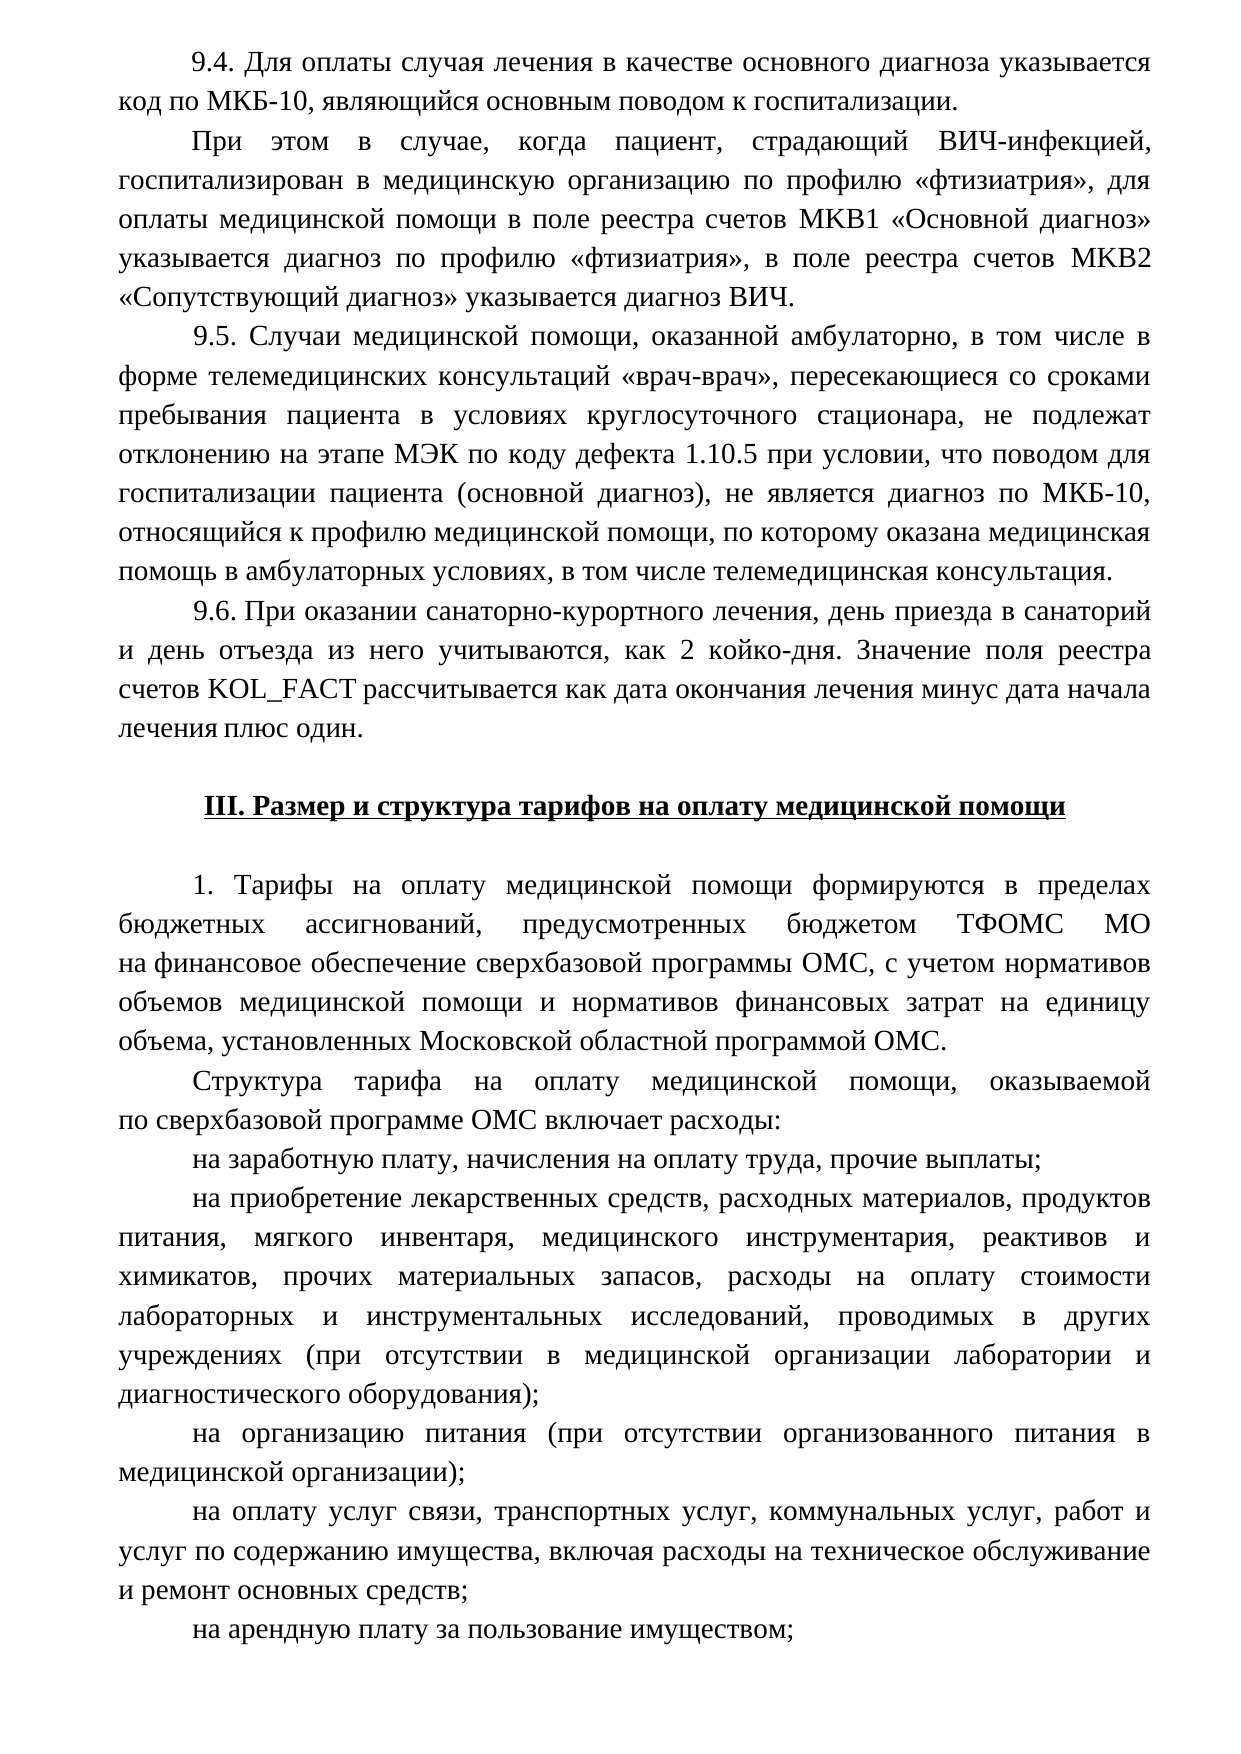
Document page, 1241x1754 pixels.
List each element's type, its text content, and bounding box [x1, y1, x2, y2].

text на приобретение лекарственных средств, расходных материалов, продуктов питания, мягкого инвентаря, медицинского инструментария, реактивов и химикатов, прочих материальных запасов, расходы на оплату стоимости лабораторных и инструментальных исследований, проводимых в других учреждениях (при отсутствии в медицинской организации лаборатории и диагностического оборудования); [118, 1180, 1152, 1409]
text 9.6. При оказании санаторно-курортного лечения, день приезда в санаторий и день отъезда из него учитываются, как 2 койко-дня. Значение поля реестра счетов KOL_FACT рассчитывается как дата окончания лечения минус дата начала лечения плюс один. [118, 593, 1152, 744]
text Структура тарифа на оплату медицинской помощи, оказываемой по сверхбазовой программе ОМС включает расходы: [118, 1063, 1152, 1135]
text на организацию питания (при отсутствии организованного питания в медицинской организации); [118, 1415, 1152, 1488]
text 9.5. Случаи медицинской помощи, оказанной амбулаторно, в том числе в форме телемедицинских консультаций «врач-врач», пересекающиеся со сроками пребывания пациента в условиях круглосуточного стационара, не подлежат отклонению на этапе МЭК по коду дефекта 1.10.5 при условии, что поводом для госпитализации пациента (основной диагноз), не является диагноз по МКБ-10, относящийся к профилю медицинской помощи, по которому оказана медицинская помощь в амбулаторных условиях, в том числе телемедицинская консультация. [118, 318, 1152, 587]
text 1. Тарифы на оплату медицинской помощи формируются в пределах бюджетных ассигнований, предусмотренных бюджетом ТФОМС МО на финансовое обеспечение сверхбазовой программы ОМС, с учетом нормативов объемов медицинской помощи и нормативов финансовых затрат на единицу объема, установленных Московской областной программой ОМС. [118, 867, 1152, 1057]
text на арендную плату за пользование имуществом; [118, 1611, 1152, 1644]
text При этом в случае, когда пациент, страдающий ВИЧ-инфекцией, госпитализирован в медицинскую организацию по профилю «фтизиатрия», для оплаты медицинской помощи в поле реестра счетов MKB1 «Основной диагноз» указывается диагноз по профилю «фтизиатрия», в поле реестра счетов MKB2 «Сопутствующий диагноз» указывается диагноз ВИЧ. [118, 123, 1152, 313]
text III. Размер и структура тарифов на оплату медицинской помощи [118, 788, 1152, 822]
text на заработную плату, начисления на оплату труда, прочие выплаты; [118, 1141, 1152, 1174]
text на оплату услуг связи, транспортных услуг, коммунальных услуг, работ и услуг по содержанию имущества, включая расходы на техническое обслуживание и ремонт основных средств; [118, 1493, 1152, 1605]
text 9.4. Для оплаты случая лечения в качестве основного диагноза указывается код по МКБ-10, являющийся основным поводом к госпитализации. [118, 44, 1152, 117]
